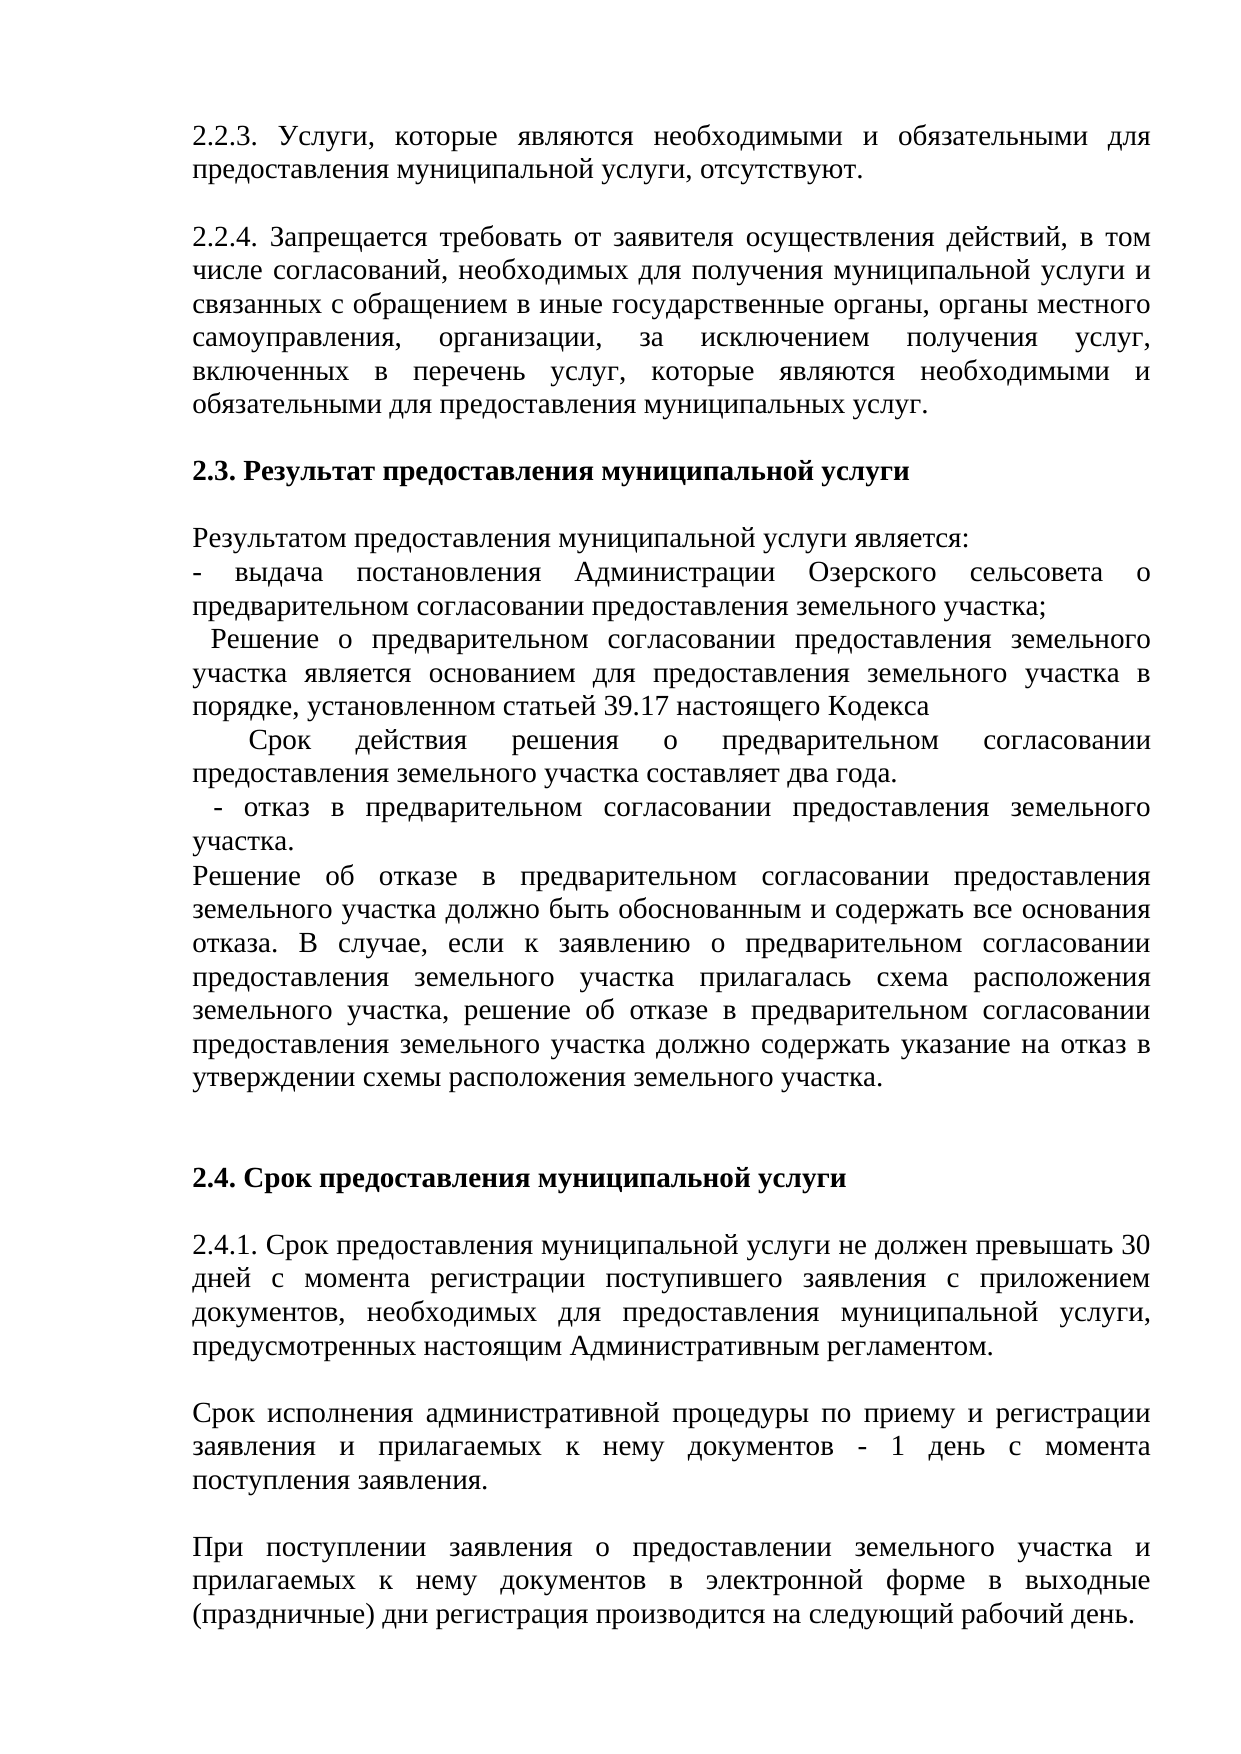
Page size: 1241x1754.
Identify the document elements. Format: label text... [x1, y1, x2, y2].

text 2.2.4. Запрещается требовать от заявителя осуществления действий, в том числе согласований, необходимых для получения муниципальной услуги и связанных с обращением в иные государственные органы, органы местного самоуправления, организации, за исключением получения услуг, включенных в перечень услуг, которые являются необходимыми и обязательными для предоставления муниципальных услуг. [192, 219, 1152, 420]
text 2.2.3. Услуги, которые являются необходимыми и обязательными для предоставления муниципальной услуги, отсутствуют. [192, 118, 1152, 185]
text Срок исполнения административной процедуры по приему и регистрации заявления и прилагаемых к нему документов - 1 день с момента поступления заявления. [192, 1395, 1152, 1495]
text Решение о предварительном согласовании предоставления земельного участка является основанием для предоставления земельного участка в порядке, установленном статьей 39.17 настоящего Кодекса [192, 621, 1152, 722]
text При поступлении заявления о предоставлении земельного участка и прилагаемых к нему документов в электронной форме в выходные (праздничные) дни регистрация производится на следующий рабочий день. [192, 1529, 1152, 1629]
text Срок действия решения о предварительном согласовании предоставления земельного участка составляет два года. [192, 722, 1152, 789]
text 2.3. Результат предоставления муниципальной услуги [192, 453, 1152, 487]
text 2.4. Срок предоставления муниципальной услуги [192, 1160, 1152, 1193]
text - отказ в предварительном согласовании предоставления земельного участка. [192, 789, 1152, 858]
text Результатом предоставления муниципальной услуги является: [192, 521, 1152, 554]
text 2.4.1. Срок предоставления муниципальной услуги не должен превышать 30 дней с момента регистрации поступившего заявления с приложением документов, необходимых для предоставления муниципальной услуги, предусмотренных настоящим Административным регламентом. [192, 1227, 1152, 1361]
text Решение об отказе в предварительном согласовании предоставления земельного участка должно быть обоснованным и содержать все основания отказа. В случае, если к заявлению о предварительном согласовании предоставления земельного участка прилагалась схема расположения земельного участка, решение об отказе в предварительном согласовании предоставления земельного участка должно содержать указание на отказ в утверждении схемы расположения земельного участка. [192, 858, 1152, 1093]
text - выдача постановления Администрации Озерского сельсовета о предварительном согласовании предоставления земельного участка; [192, 554, 1152, 621]
